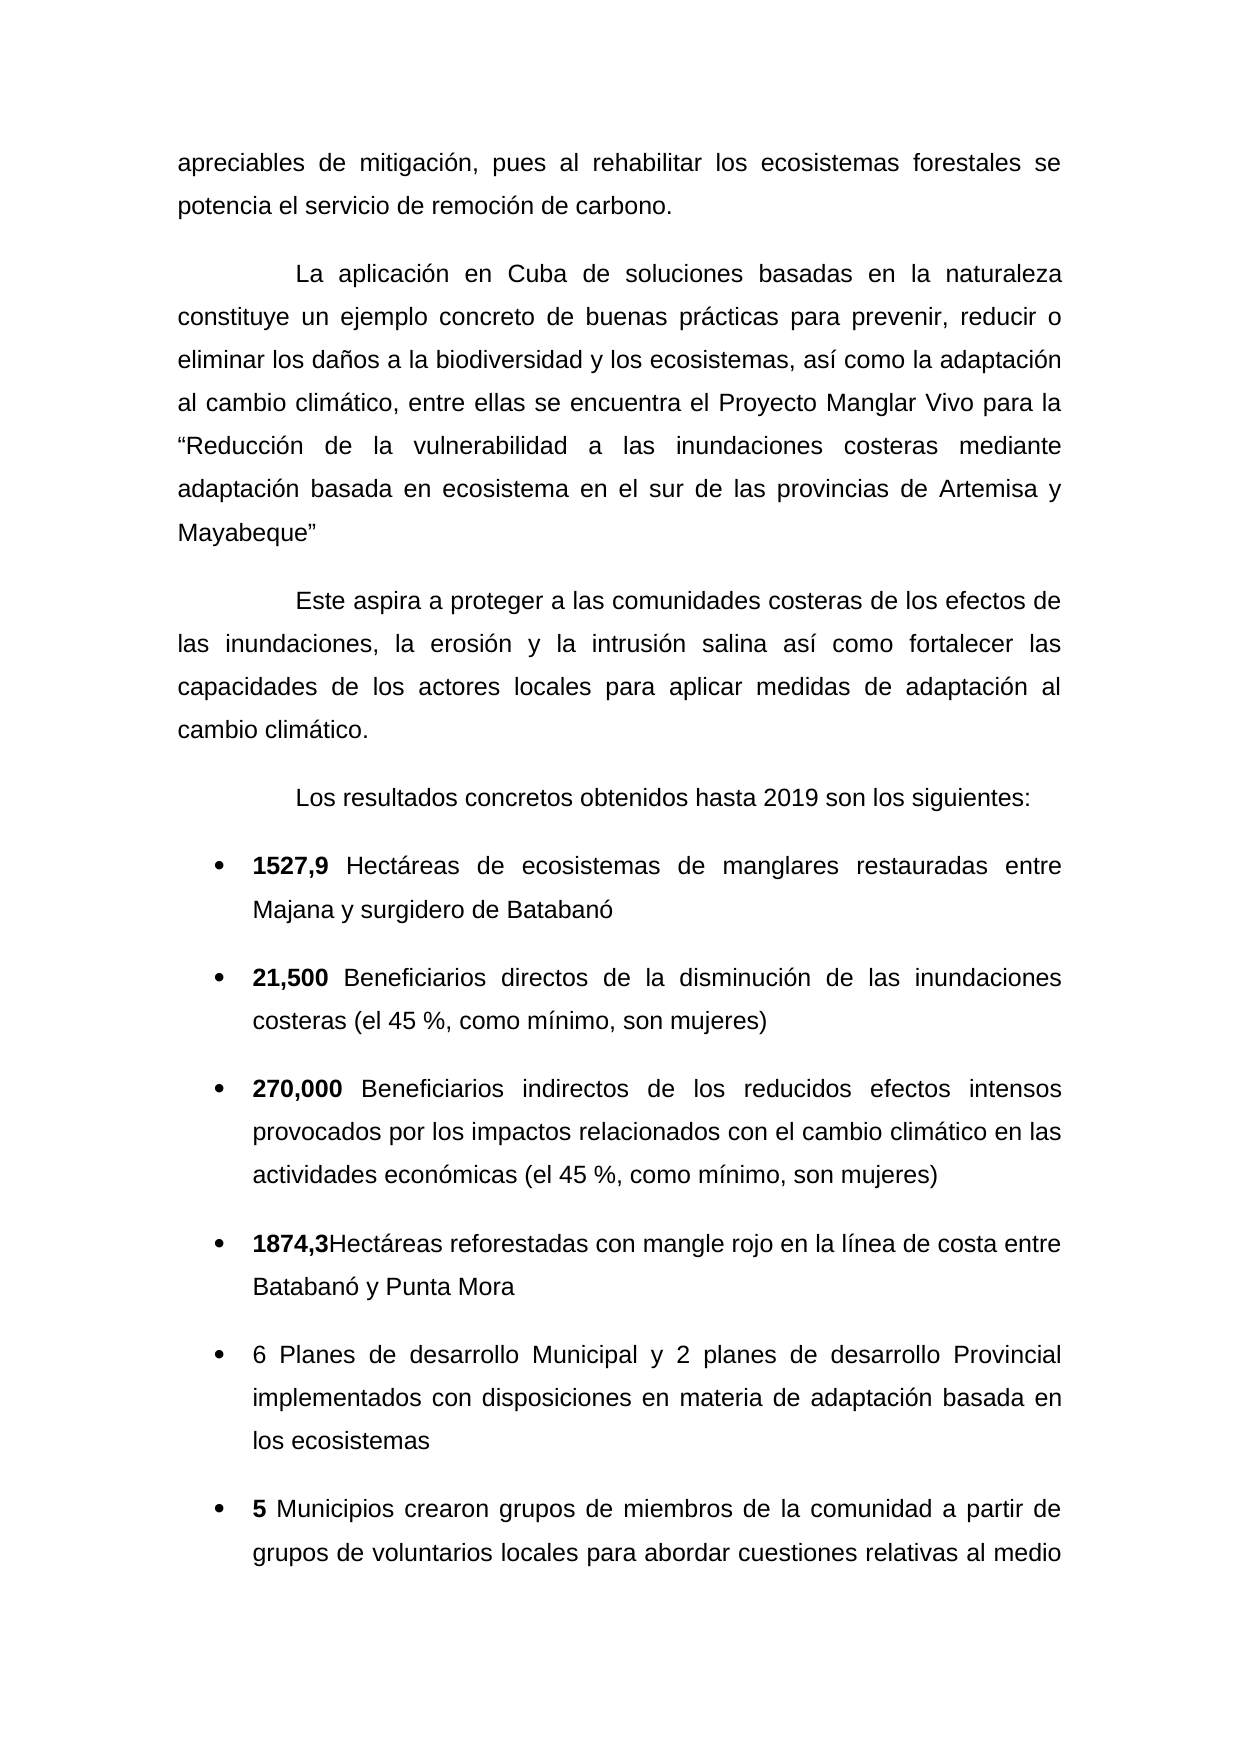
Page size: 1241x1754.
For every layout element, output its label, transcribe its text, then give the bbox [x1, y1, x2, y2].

text Este aspira a proteger a las comunidades costeras de los efectos de las inundaciones, la erosión y la intrusión salina así como fortalecer las capacidades de los actores locales para aplicar medidas de adaptación al cambio climático. [177, 586, 1063, 744]
list 270,000 Beneficiarios indirectos de los reducidos efectos intensos provocados por los impactos relacionados con el cambio climático en las actividades económicas (el 45 %, como mínimo, son mujeres) [215, 1074, 1063, 1189]
list 6 Planes de desarrollo Municipal y 2 planes de desarrollo Provincial implementados con disposiciones en materia de adaptación basada en los ecosistemas [215, 1340, 1063, 1455]
text La aplicación en Cuba de soluciones basadas en la naturaleza constituye un ejemplo concreto de buenas prácticas para prevenir, reducir o eliminar los daños a la biodiversidad y los ecosistemas, así como la adaptación al cambio climático, entre ellas se encuentra el Proyecto Manglar Vivo para la “Reducción de la vulnerabilidad a las inundaciones costeras mediante adaptación basada en ecosistema en el sur de las provincias de Artemisa y Mayabeque” [177, 259, 1063, 546]
list 1874,3Hectáreas reforestadas con mangle rojo en la línea de costa entre Batabanó y Punta Mora [215, 1228, 1063, 1301]
list 1527,9 Hectáreas de ecosistemas de manglares restauradas entre Majana y surgidero de Batabanó [215, 851, 1063, 923]
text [177, 148, 1063, 219]
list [215, 1494, 1063, 1566]
list 21,500 Beneficiarios directos de la disminución de las inundaciones costeras (el 45 %, como mínimo, son mujeres) [215, 963, 1063, 1035]
text Los resultados concretos obtenidos hasta 2019 son los siguientes: [177, 783, 1063, 812]
